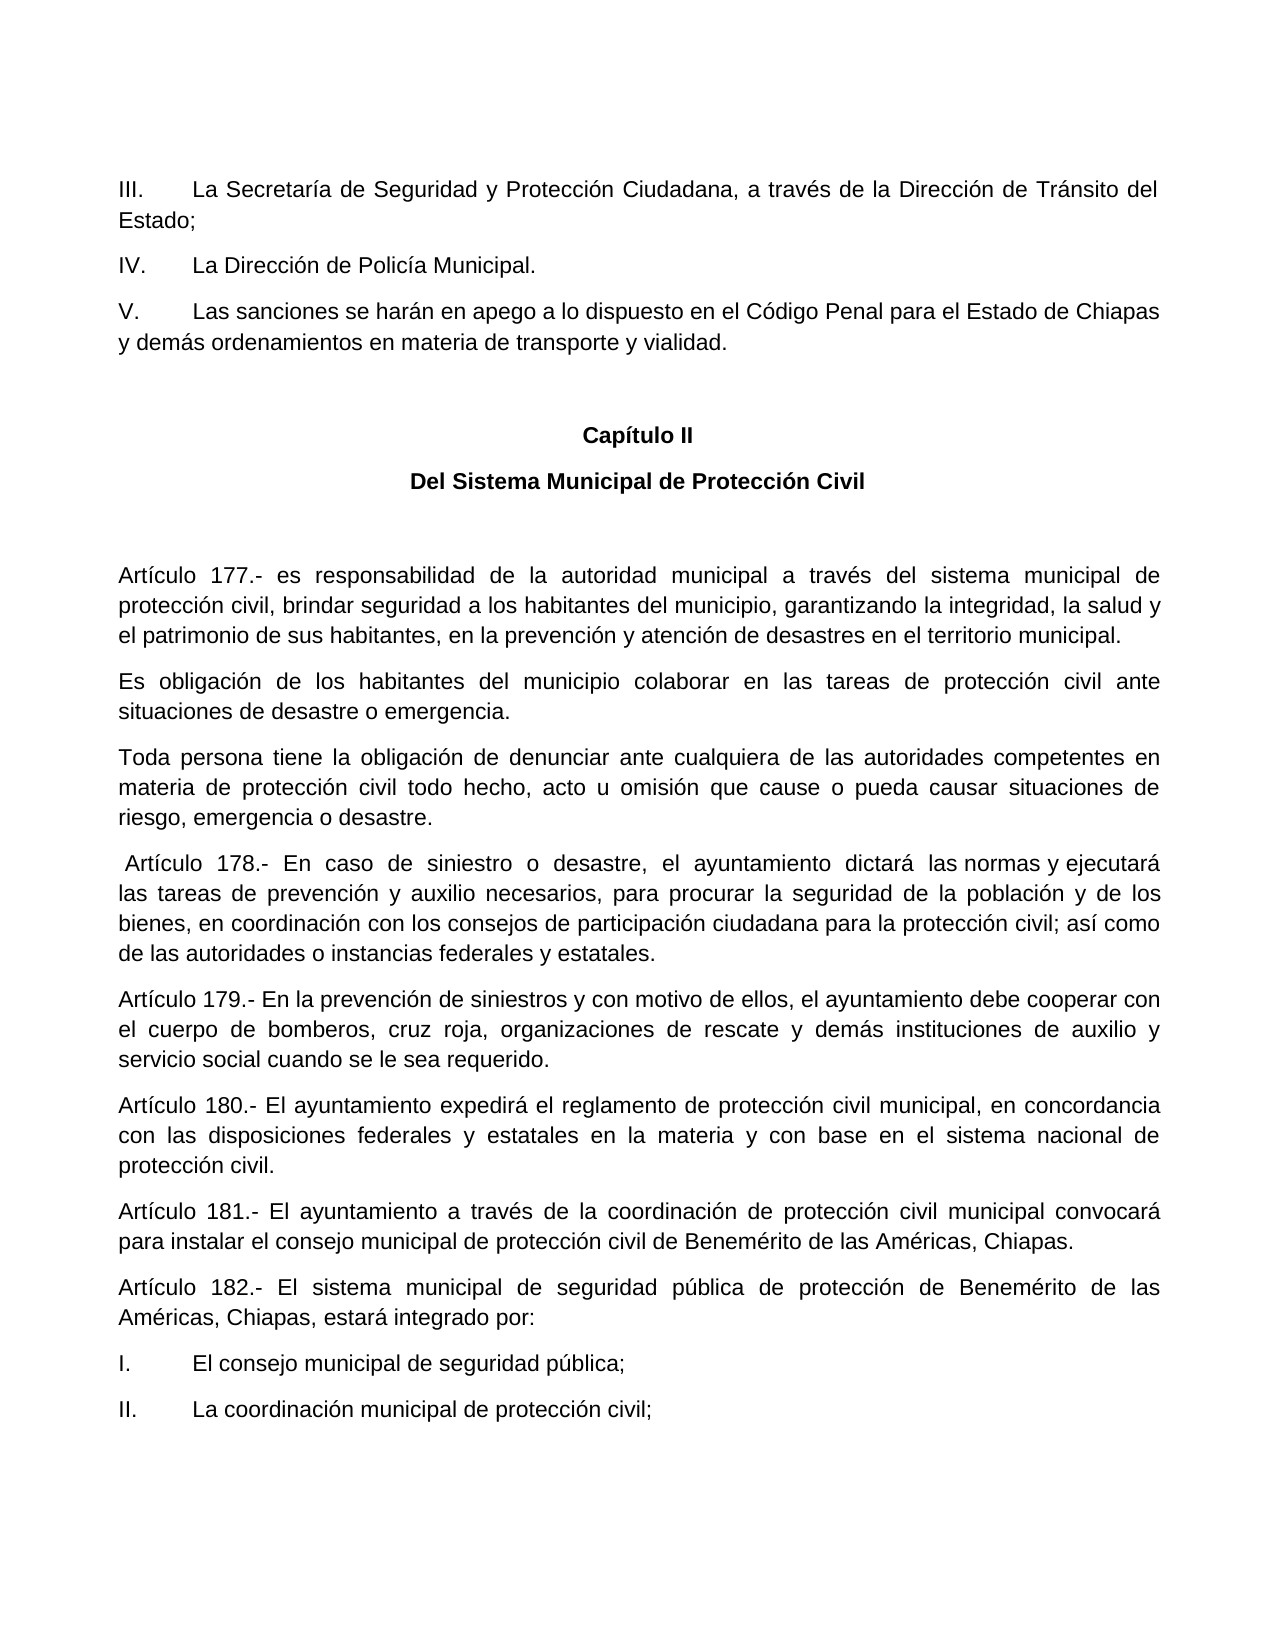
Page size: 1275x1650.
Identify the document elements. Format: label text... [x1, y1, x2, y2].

text Artículo 180.- El ayuntamiento expedirá el reglamento de protección civil municipal, en concordancia con las disposiciones federales y estatales en la materia y con base en el sistema nacional de protección civil. [118, 1092, 1161, 1178]
text Artículo 181.- El ayuntamiento a través de la coordinación de protección civil municipal convocará para instalar el consejo municipal de protección civil de Benemérito de las Américas, Chiapas. [118, 1198, 1161, 1255]
text Artículo 177.- es responsabilidad de la autoridad municipal a través del sistema municipal de protección civil, brindar seguridad a los habitantes del municipio, garantizando la integridad, la salud y el patrimonio de sus habitantes, en la prevención y atención de desastres en el territorio municipal. [118, 562, 1161, 648]
text Artículo 178.- En caso de siniestro o desastre, el ayuntamiento dictará las normas y ejecutará las tareas de prevención y auxilio necesarios, para procurar la seguridad de la población y de los bienes, en coordinación con los consejos de participación ciudadana para la protección civil; así como de las autoridades o instancias federales y estatales. [118, 849, 1161, 966]
text Es obligación de los habitantes del municipio colaborar en las tareas de protección civil ante situaciones de desastre o emergencia. [118, 668, 1161, 724]
text Del Sistema Municipal de Protección Civil [406, 468, 868, 494]
text Artículo 182.- El sistema municipal de seguridad pública de protección de Benemérito de las Américas, Chiapas, estará integrado por: [118, 1274, 1161, 1331]
text IV. La Dirección de Policía Municipal. [118, 252, 539, 279]
text I. El consejo municipal de seguridad pública; [118, 1350, 629, 1376]
text V. Las sanciones se harán en apego a lo dispuesto en el Código Penal para el Estado de Chiapas y demás ordenamientos en materia de transporte y vialidad. [118, 298, 1161, 355]
text Artículo 179.- En la prevención de siniestros y con motivo de ellos, el ayuntamiento debe cooperar con el cuerpo de bomberos, cruz roja, organizaciones de rescate y demás instituciones de auxilio y servicio social cuando se le sea requerido. [118, 986, 1161, 1072]
text Toda persona tiene la obligación de denunciar ante cualquiera de las autoridades competentes en materia de protección civil todo hecho, acto u omisión que cause o pueda causar situaciones de riesgo, emergencia o desastre. [118, 743, 1161, 830]
text Estado; [118, 207, 199, 233]
text Capítulo II [578, 422, 697, 449]
text III. La Secretaría de Seguridad y Protección Ciudadana, a través de la Dirección de Tránsito del [118, 176, 1161, 202]
text II. La coordinación municipal de protección civil; [118, 1396, 655, 1422]
